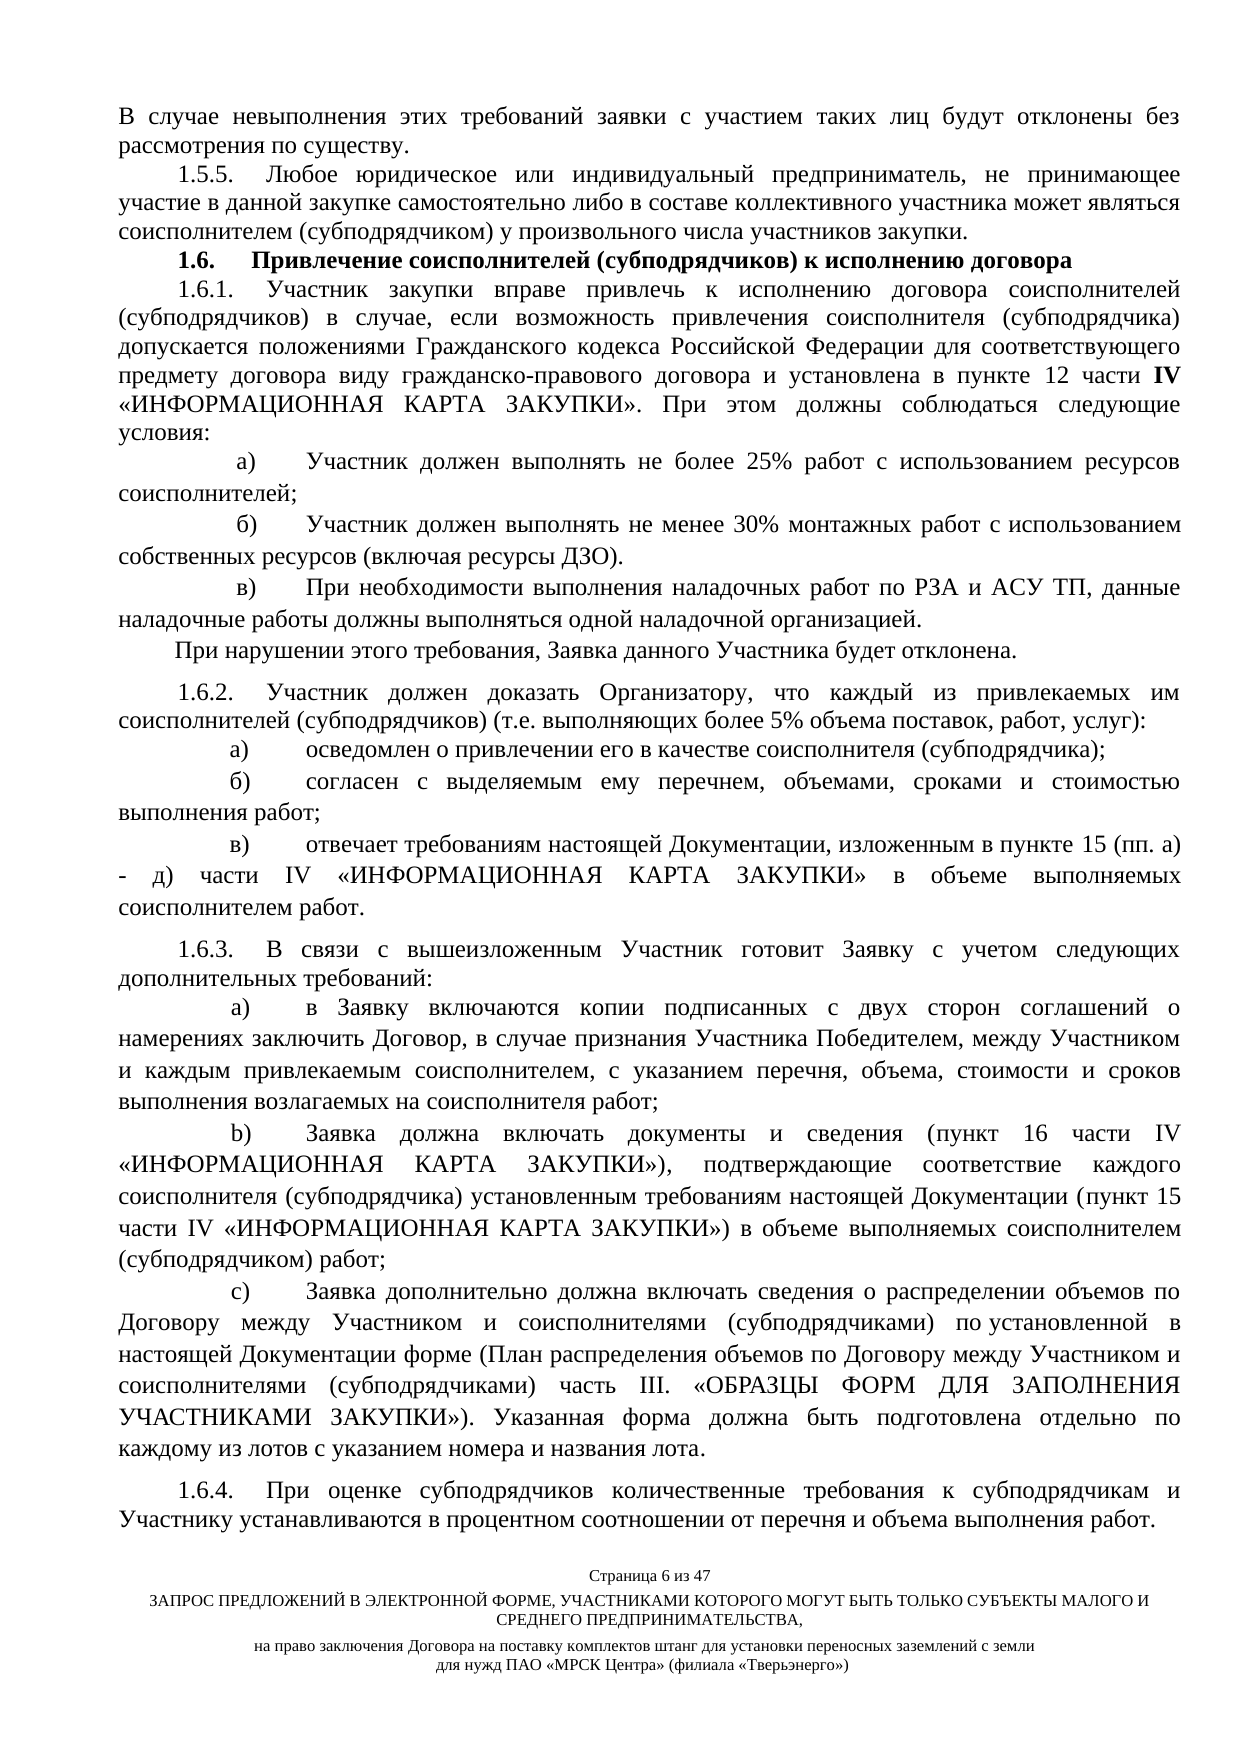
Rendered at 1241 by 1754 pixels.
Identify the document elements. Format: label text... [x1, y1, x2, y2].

text При нарушении этого требования, Заявка данного Участника будет отклонена. [174, 636, 1181, 664]
list Заявка дополнительно должна включать сведения о распределении объемов по Договору между Участником и соисполнителями (субподрядчиками) по установленной в настоящей Документации форме (План распределения объемов по Договору между Участником и соисполнителями (субподрядчиками) часть III. «ОБРАЗЦЫ ФОРМ ДЛЯ ЗАПОЛНЕНИЯ УЧАСТНИКАМИ ЗАКУПКИ»). Указанная форма должна быть подготовлена отдельно по каждому из лотов с указанием номера и названия лота. [118, 1276, 1181, 1462]
subtitle Привлечение соисполнителей (субподрядчиков) к исполнению договора [118, 245, 1181, 274]
list в Заявку включаются копии подписанных с двух сторон соглашений о намерениях заключить Договор, в случае признания Участника Победителем, между Участником и каждым привлекаемым соисполнителем, с указанием перечня, объема, стоимости и сроков выполнения возлагаемых на соисполнителя работ; [118, 992, 1181, 1115]
list Участник должен выполнять не менее 30% монтажных работ c использованием собственных ресурсов (включая ресурсы ДЗО). [118, 509, 1181, 570]
list При необходимости выполнения наладочных работ по РЗА и АСУ ТП, данные наладочные работы должны выполняться одной наладочной организацией. [118, 572, 1181, 633]
list отвечает требованиям настоящей Документации, изложенным в пункте 15 (пп. а) - д) части IV «ИНФОРМАЦИОННАЯ КАРТА ЗАКУПКИ» в объеме выполняемых соисполнителем работ. [118, 829, 1181, 921]
list Участник должен выполнять не более 25% работ c использованием ресурсов соисполнителей; [118, 446, 1181, 507]
list согласен с выделяемым ему перечнем, объемами, сроками и стоимостью выполнения работ; [118, 766, 1181, 826]
list осведомлен о привлечении его в качестве соисполнителя (субподрядчика); [118, 734, 1181, 763]
subtitle Любое юридическое или индивидуальный предприниматель, не принимающее участие в данной закупке самостоятельно либо в составе коллективного участника может являться соисполнителем (субподрядчиком) у произвольного числа участников закупки. [118, 159, 1181, 245]
subtitle При оценке субподрядчиков количественные требования к субподрядчикам и Участнику устанавливаются в процентном соотношении от перечня и объема выполнения работ. [118, 1476, 1181, 1533]
subtitle Участник должен доказать Организатору, что каждый из привлекаемых им соисполнителей (субподрядчиков) (т.е. выполняющих более 5% объема поставок, работ, услуг): [118, 677, 1181, 734]
list Заявка должна включать документы и сведения (пункт 16 части IV «ИНФОРМАЦИОННАЯ КАРТА ЗАКУПКИ»), подтверждающие соответствие каждого соисполнителя (субподрядчика) установленным требованиям настоящей Документации (пункт 15 части IV «ИНФОРМАЦИОННАЯ КАРТА ЗАКУПКИ») в объеме выполняемых соисполнителем (субподрядчиком) работ; [118, 1118, 1181, 1273]
subtitle В связи с вышеизложенным Участник готовит Заявку с учетом следующих дополнительных требований: [118, 934, 1181, 992]
subtitle Участник закупки вправе привлечь к исполнению договора соисполнителей (субподрядчиков) в случае, если возможность привлечения соисполнителя (субподрядчика) допускается положениями Гражданского кодекса Российской Федерации для соответствующего предмету договора виду гражданско-правового договора и установлена в пункте 12 части IV «ИНФОРМАЦИОННАЯ КАРТА ЗАКУПКИ». При этом должны соблюдаться следующие условия: [118, 274, 1181, 446]
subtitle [118, 101, 1181, 159]
